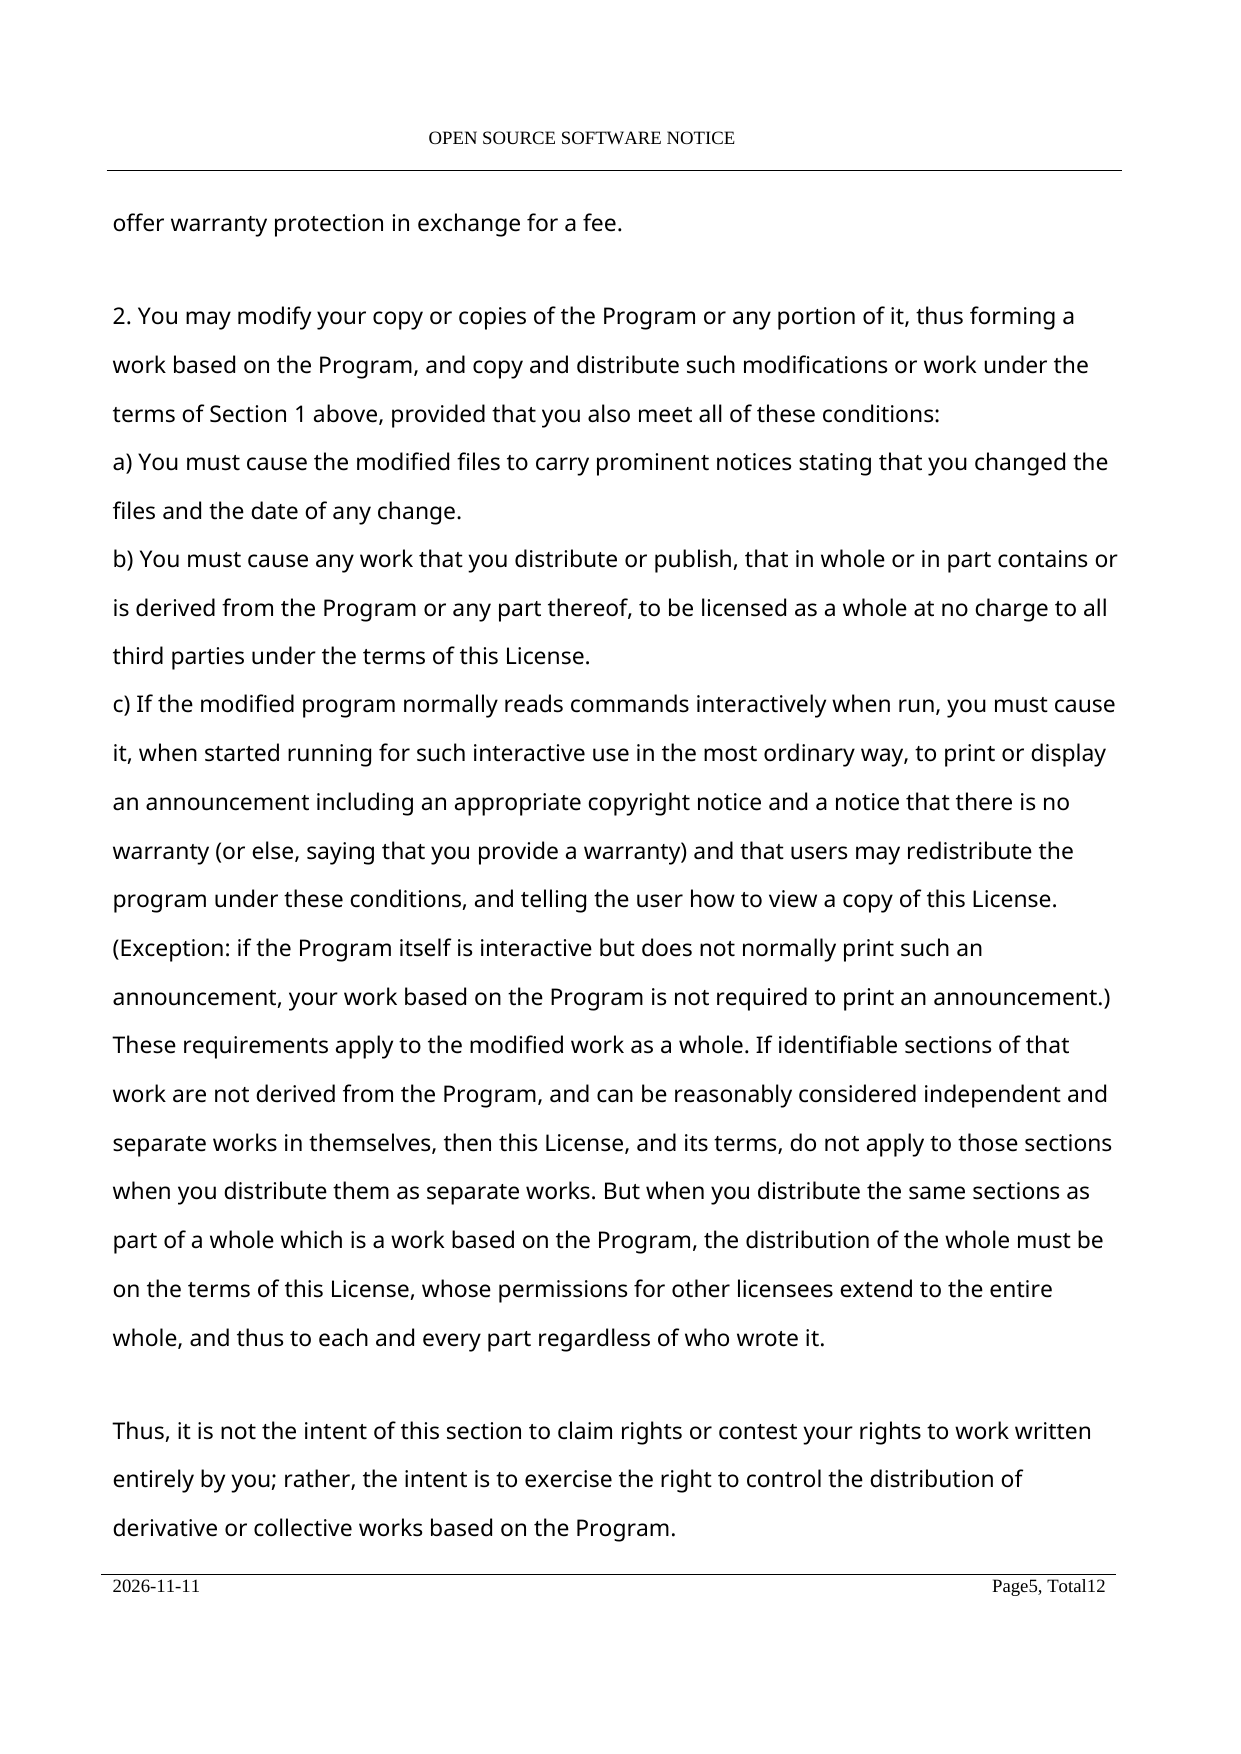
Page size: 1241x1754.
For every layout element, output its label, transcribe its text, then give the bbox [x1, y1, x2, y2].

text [112, 206, 1128, 239]
text a) You must cause the modified files to carry prominent notices stating that you changed the files and the date of any change. [112, 445, 1128, 526]
text b) You must cause any work that you distribute or publish, that in whole or in part contains or is derived from the Program or any part thereof, to be licensed as a whole at no charge to all third parties under the terms of this License. [112, 542, 1128, 672]
text c) If the modified program normally reads commands interactively when run, you must cause it, when started running for such interactive use in the most ordinary way, to print or display an announcement including an appropriate copyright notice and a notice that there is no warranty (or else, saying that you provide a warranty) and that users may redistribute the program under these conditions, and telling the user how to view a copy of this License. (Exception: if the Program itself is interactive but does not normally print such an announcement, your work based on the Program is not required to print an announcement.) [112, 688, 1128, 1013]
text Thus, it is not the intent of this section to claim rights or contest your rights to work written entirely by you; rather, the intent is to exercise the right to control the distribution of derivative or collective works based on the Program. [112, 1414, 1128, 1544]
text These requirements apply to the modified work as a whole. If identifiable sections of that work are not derived from the Program, and can be reasonably considered independent and separate works in themselves, then this License, and its terms, do not apply to those sections when you distribute them as separate works. But when you distribute the same sections as part of a whole which is a work based on the Program, the distribution of the whole must be on the terms of this License, whose permissions for other licensees extend to the entire whole, and thus to each and every part regardless of who wrote it. [112, 1028, 1128, 1353]
text 2. You may modify your copy or copies of the Program or any portion of it, thus forming a work based on the Program, and copy and distribute such modifications or work under the terms of Section 1 above, provided that you also meet all of these conditions: [112, 299, 1128, 429]
